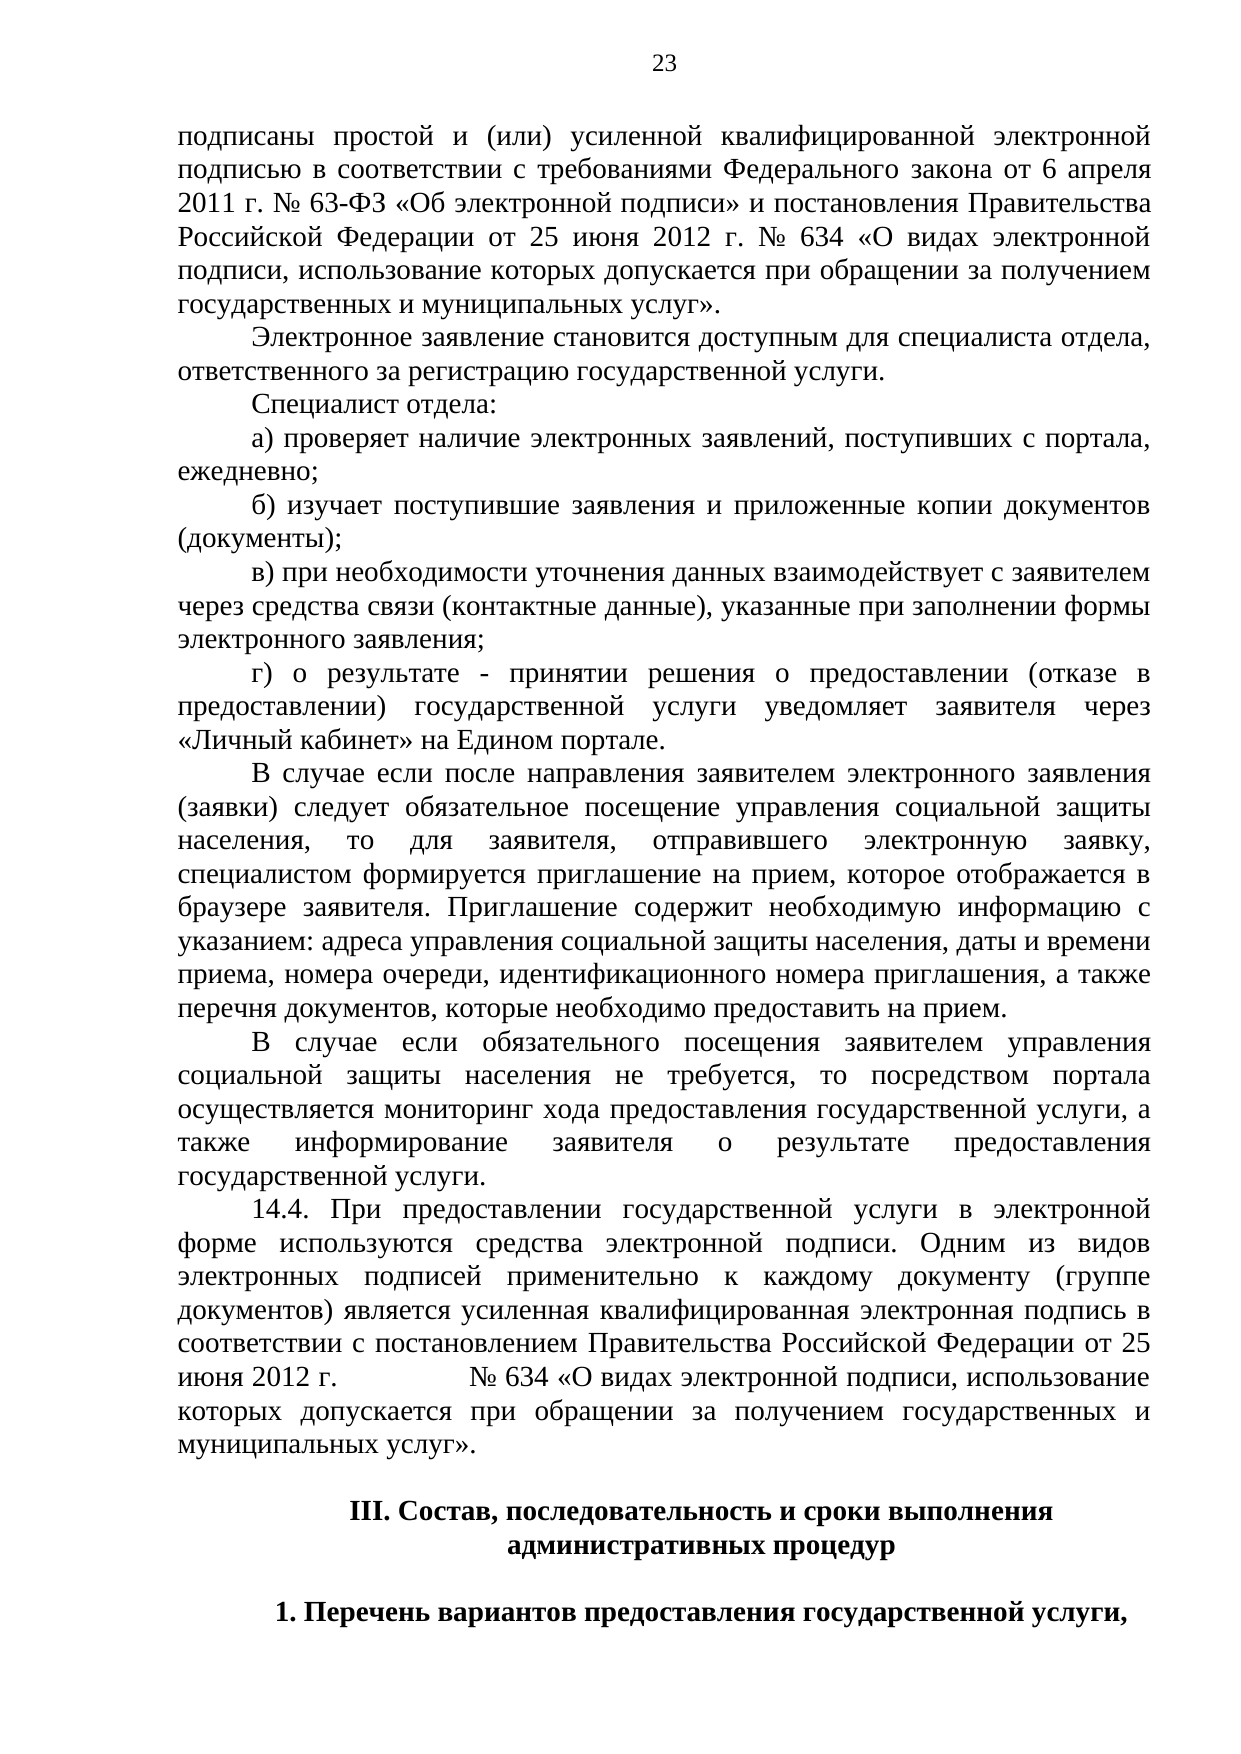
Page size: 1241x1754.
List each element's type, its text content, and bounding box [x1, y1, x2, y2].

text 14.4. При предоставлении государственной услуги в электронной форме используются средства электронной подписи. Одним из видов электронных подписей применительно к каждому документу (группе документов) является усиленная квалифицированная электронная подпись в соответствии с постановлением Правительства Российской Федерации от 25 июня 2012 г. № 634 «О видах электронной подписи, использование которых допускается при обращении за получением государственных и муниципальных услуг». [177, 1191, 1152, 1460]
text В случае если обязательного посещения заявителем управления социальной защиты населения не требуется, то посредством портала осуществляется мониторинг хода предоставления государственной услуги, а также информирование заявителя о результате предоставления государственной услуги. [177, 1024, 1152, 1191]
text а) проверяет наличие электронных заявлений, поступивших с портала, ежедневно; [177, 420, 1152, 487]
text в) при необходимости уточнения данных взаимодействует с заявителем через средства связи (контактные данные), указанные при заполнении формы электронного заявления; [177, 554, 1152, 655]
text Специалист отдела: [177, 386, 1152, 420]
text г) о результате - принятии решения о предоставлении (отказе в предоставлении) государственной услуги уведомляет заявителя через «Личный кабинет» на Едином портале. [177, 655, 1152, 755]
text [177, 118, 1152, 319]
text Электронное заявление становится доступным для специалиста отдела, ответственного за регистрацию государственной услуги. [177, 319, 1152, 386]
text В случае если после направления заявителем электронного заявления (заявки) следует обязательное посещение управления социальной защиты населения, то для заявителя, отправившего электронную заявку, специалистом формируется приглашение на прием, которое отображается в браузере заявителя. Приглашение содержит необходимую информацию с указанием: адреса управления социальной защиты населения, даты и времени приема, номера очереди, идентификационного номера приглашения, а также перечня документов, которые необходимо предоставить на прием. [177, 755, 1152, 1024]
text б) изучает поступившие заявления и приложенные копии документов (документы); [177, 487, 1152, 554]
text III. Состав, последовательность и сроки выполнения [177, 1493, 1152, 1527]
text 1. Перечень вариантов предоставления государственной услуги, [177, 1594, 1152, 1627]
text административных процедур [177, 1527, 1152, 1560]
